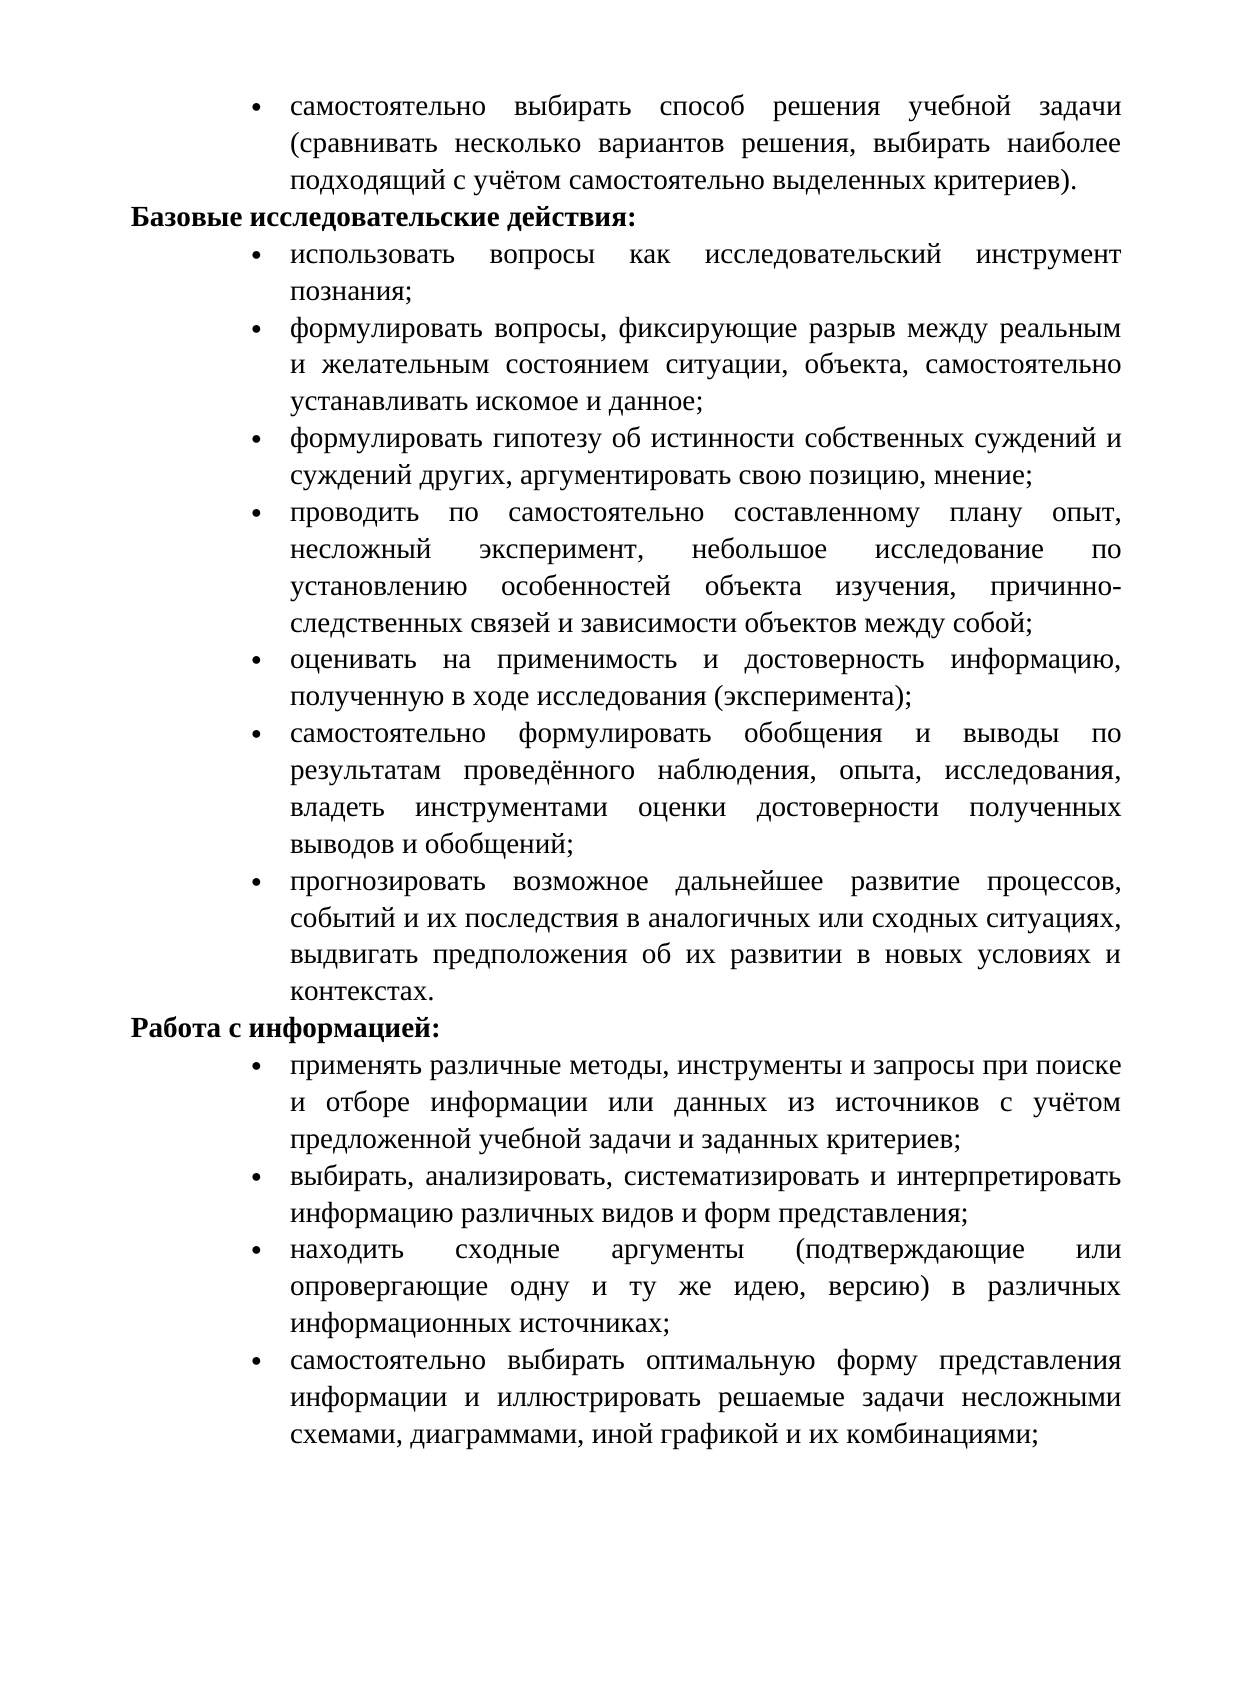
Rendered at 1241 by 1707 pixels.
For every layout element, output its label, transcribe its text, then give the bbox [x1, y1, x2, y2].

list использовать вопросы как исследовательский инструмент познания; [252, 236, 1122, 306]
list находить сходные аргументы (подтверждающие или опровергающие одну и ту же идею, версию) в различных информационных источниках; [252, 1232, 1122, 1339]
list самостоятельно выбирать способ решения учебной задачи (сравнивать несколько вариантов решения, выбирать наиболее подходящий с учётом самостоятельно выделенных критериев). [252, 88, 1122, 196]
list самостоятельно формулировать обобщения и выводы по результатам проведённого наблюдения, опыта, исследования, владеть инструментами оценки достоверности полученных выводов и обобщений; [252, 715, 1122, 859]
text Базовые исследовательские действия: [131, 199, 1122, 233]
list проводить по самостоятельно составленному плану опыт, несложный эксперимент, небольшое исследование по установлению особенностей объекта изучения, причинно-следственных связей и зависимости объектов между собой; [252, 494, 1122, 638]
list самостоятельно выбирать оптимальную форму представления информации и иллюстрировать решаемые задачи несложными схемами, диаграммами, иной графикой и их комбинациями; [252, 1342, 1122, 1449]
list формулировать вопросы, фиксирующие разрыв между реальным и желательным состоянием ситуации, объекта, самостоятельно устанавливать искомое и данное; [252, 310, 1122, 417]
list выбирать, анализировать, систематизировать и интерпретировать информацию различных видов и форм представления; [252, 1158, 1122, 1228]
list оценивать на применимость и достоверность информацию, полученную в ходе исследования (эксперимента); [252, 642, 1122, 712]
text Работа с информацией: [131, 1010, 1122, 1044]
list применять различные методы, инструменты и запросы при поиске и отборе информации или данных из источников с учётом предложенной учебной задачи и заданных критериев; [252, 1047, 1122, 1154]
list формулировать гипотезу об истинности собственных суждений и суждений других, аргументировать свою позицию, мнение; [252, 420, 1122, 491]
list прогнозировать возможное дальнейшее развитие процессов, событий и их последствия в аналогичных или сходных ситуациях, выдвигать предположения об их развитии в новых условиях и контекстах. [252, 863, 1122, 1007]
